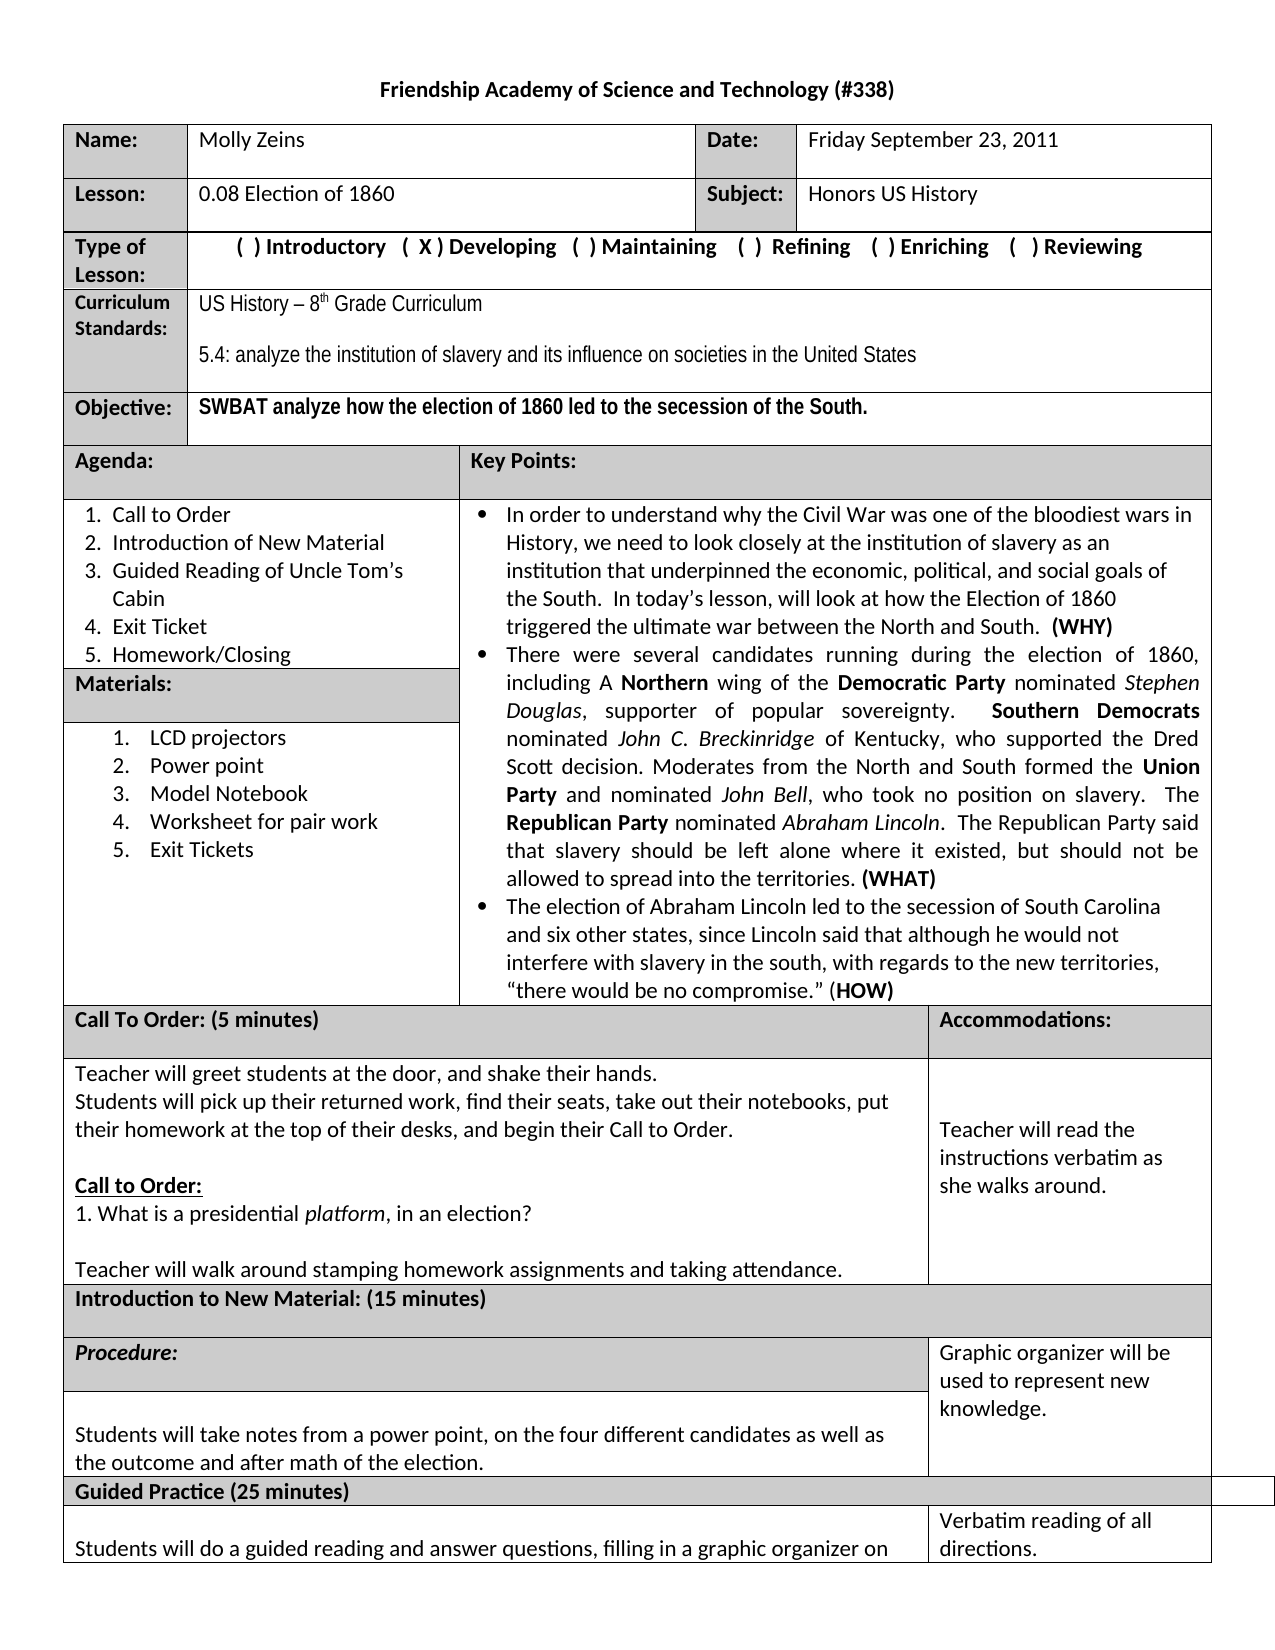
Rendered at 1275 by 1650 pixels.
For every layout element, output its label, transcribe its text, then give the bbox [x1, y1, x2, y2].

text Friendship Academy of Science and Technology (#338) [75, 75, 1200, 103]
table_cell Materials: [64, 669, 459, 722]
table_cell Call to Order Introduction of New Material Guided Reading of Uncle Tom’s Cabin Exit Ticket Homework/Closing [64, 500, 459, 668]
table_cell Students will take notes from a power point, on the four different candidates as well as the outcome and after math of the election. [64, 1392, 928, 1476]
table_cell Call To Order: (5 minutes) [64, 1006, 928, 1058]
table_header Molly Zeins [188, 125, 695, 178]
table_cell [1212, 1477, 1274, 1505]
table_cell Graphic organizer will be used to represent new knowledge. [929, 1338, 1211, 1476]
table_cell Teacher will greet students at the door, and shake their hands. Students will pick up their returned work, find their seats, take out their notebooks, put their homework at the top of their desks, and begin their Call to Order. Call to Order: 1. What is a presidential platform, in an election? Teacher will walk around stamping homework assignments and taking attendance. [64, 1059, 928, 1283]
table_cell Agenda: [64, 446, 459, 499]
table_cell 0.08 Election of 1860 [188, 179, 695, 231]
table_cell Type of Lesson: [64, 233, 187, 288]
table_cell Introduction to New Material: (15 minutes) [64, 1285, 1211, 1337]
table_cell Procedure: [64, 1338, 928, 1391]
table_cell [929, 1506, 1211, 1562]
table_header Date: [696, 125, 796, 178]
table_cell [64, 1506, 928, 1562]
table_header Name: [64, 125, 187, 178]
table_cell Honors US History [797, 179, 1211, 231]
table_cell LCD projectors Power point Model Notebook Worksheet for pair work Exit Tickets [64, 723, 459, 1004]
table_cell Key Points: [460, 446, 1211, 499]
table_cell Accommodations: [929, 1006, 1211, 1058]
table_cell US History – 8th Grade Curriculum 5.4: analyze the institution of slavery and its influence on societies in the United States [188, 290, 1211, 392]
table_cell In order to understand why the Civil War was one of the bloodiest wars in History, we need to look closely at the institution of slavery as an institution that underpinned the economic, political, and social goals of the South. In today’s lesson, will look at how the Election of 1860 triggered the ultimate war between the North and South. (WHY) There were several candidates running during the election of 1860, including A Northern wing of the Democratic Party nominated Stephen Douglas, supporter of popular sovereignty. Southern Democrats nominated John C. Breckinridge of Kentucky, who supported the Dred Scott decision. Moderates from the North and South formed the Union Party and nominated John Bell, who took no position on slavery. The Republican Party nominated Abraham Lincoln. The Republican Party said that slavery should be left alone where it existed, but should not be allowed to spread into the territories. (WHAT) The election of Abraham Lincoln led to the secession of South Carolina and six other states, since Lincoln said that although he would not interfere with slavery in the south, with regards to the new territories, “there would be no compromise.” (HOW) [460, 500, 1211, 1004]
table_cell Teacher will read the instructions verbatim as she walks around. [929, 1059, 1211, 1283]
table_cell SWBAT analyze how the election of 1860 led to the secession of the South. [188, 393, 1211, 445]
table_cell Lesson: [64, 179, 187, 231]
table_cell Guided Practice (25 minutes) [64, 1477, 1211, 1505]
table_cell Subject: [696, 179, 796, 231]
table_header Friday September 23, 2011 [797, 125, 1211, 178]
table_cell Curriculum Standards: [64, 290, 187, 392]
table_cell ( ) Introductory ( X ) Developing ( ) Maintaining ( ) Refining ( ) Enriching ( ) Reviewing [188, 233, 1211, 288]
table_cell Objective: [64, 393, 187, 445]
